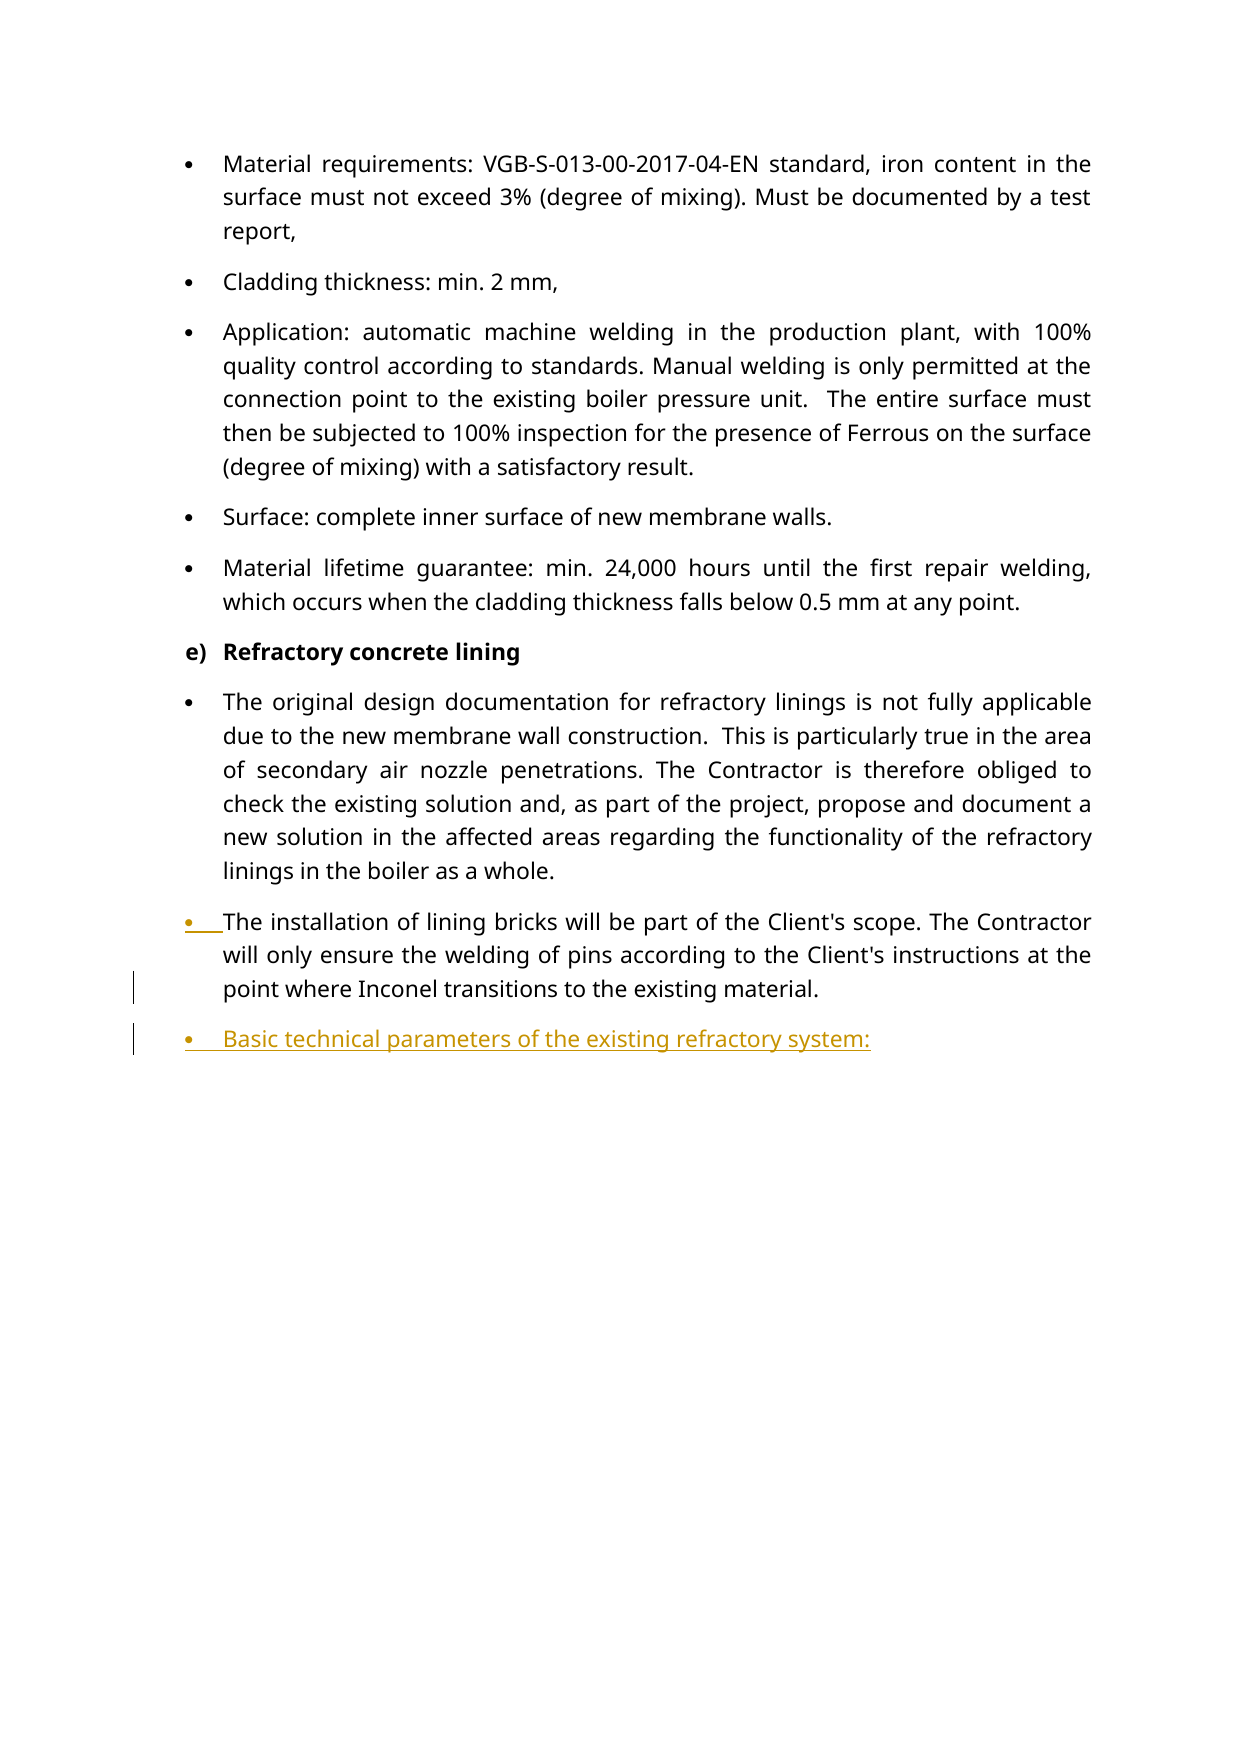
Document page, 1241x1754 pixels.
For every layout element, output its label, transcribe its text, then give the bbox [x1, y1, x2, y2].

list The original design documentation for refractory linings is not fully applicable due to the new membrane wall construction. This is particularly true in the area of secondary air nozzle penetrations. The Contractor is therefore obliged to check the existing solution and, as part of the project, propose and document a new solution in the affected areas regarding the functionality of the refractory linings in the boiler as a whole. [185, 686, 1093, 886]
list The installation of lining bricks will be part of the Client's scope. The Contractor will only ensure the welding of pins according to the Client's instructions at the point where Inconel transitions to the existing material. [185, 906, 1093, 1004]
list Application: automatic machine welding in the production plant, with 100% quality control according to standards. Manual welding is only permitted at the connection point to the existing boiler pressure unit. The entire surface must then be subjected to 100% inspection for the presence of Ferrous on the surface (degree of mixing) with a satisfactory result. [185, 316, 1093, 482]
list Refractory concrete lining [185, 636, 1093, 667]
list Cladding thickness: min. 2 mm, [185, 266, 1093, 297]
list Material requirements: VGB-S-013-00-2017-04-EN standard, iron content in the surface must not exceed 3% (degree of mixing). Must be documented by a test report, [185, 148, 1093, 246]
list Surface: complete inner surface of new membrane walls. [185, 501, 1093, 533]
list Material lifetime guarantee: min. 24,000 hours until the first repair welding, which occurs when the cladding thickness falls below 0.5 mm at any point. [185, 552, 1093, 617]
